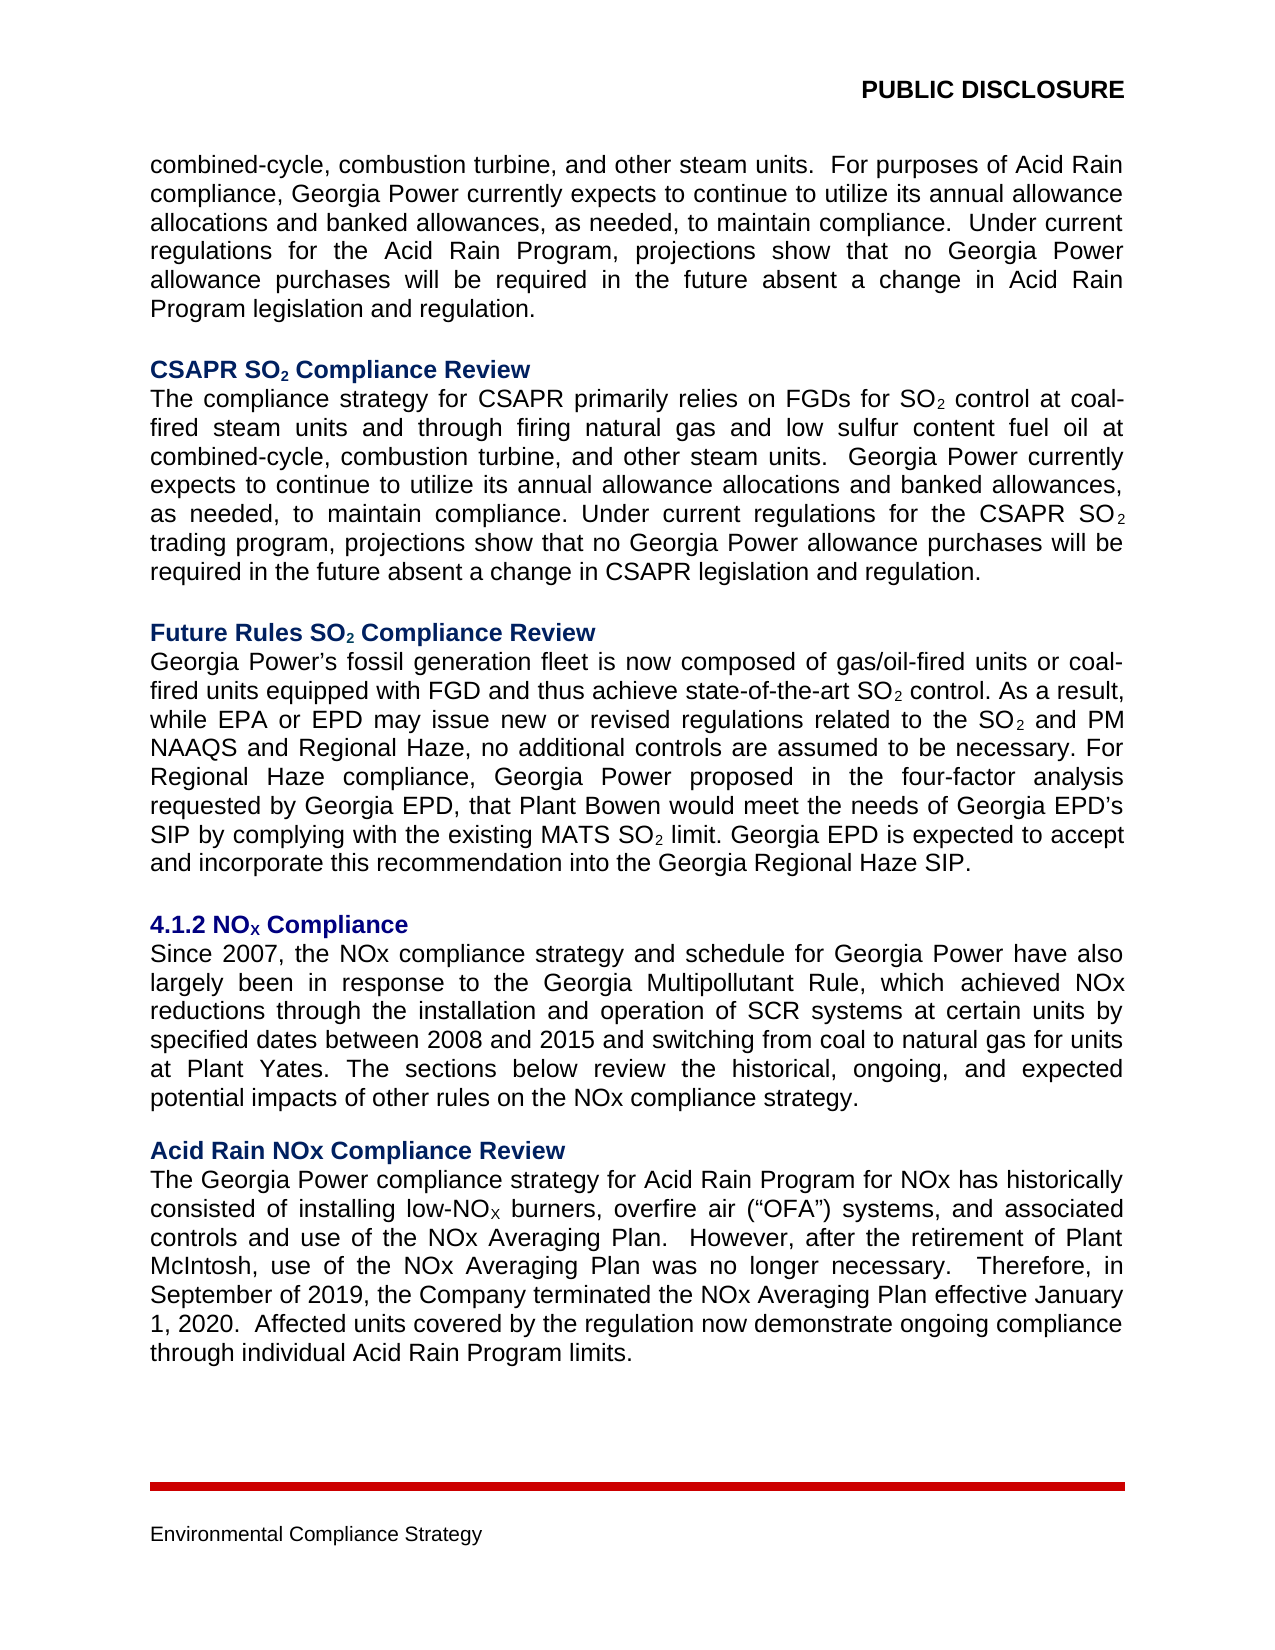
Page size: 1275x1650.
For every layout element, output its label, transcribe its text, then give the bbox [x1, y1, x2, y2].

text Since 2007, the NOx compliance strategy and schedule for Georgia Power have also largely been in response to the Georgia Multipollutant Rule, which achieved NOx reductions through the installation and operation of SCR systems at certain units by specified dates between 2008 and 2015 and switching from coal to natural gas for units at Plant Yates. The sections below review the historical, ongoing, and expected potential impacts of other rules on the NOx compliance strategy. [150, 939, 1125, 1111]
subtitle Acid Rain NOx Compliance Review [150, 1136, 1125, 1165]
subtitle 4.1.2 NOX Compliance [150, 910, 1125, 939]
subtitle CSAPR SO2 Compliance Review [150, 355, 1125, 384]
text Georgia Power’s fossil generation fleet is now composed of gas/oil-fired units or coal-fired units equipped with FGD and thus achieve state-of-the-art SO2 control. As a result, while EPA or EPD may issue new or revised regulations related to the SO2 and PM NAAQS and Regional Haze, no additional controls are assumed to be necessary. For Regional Haze compliance, Georgia Power proposed in the four-factor analysis requested by Georgia EPD, that Plant Bowen would meet the needs of Georgia EPD’s SIP by complying with the existing MATS SO2 limit. Georgia EPD is expected to accept and incorporate this recommendation into the Georgia Regional Haze SIP. [150, 647, 1125, 877]
subtitle Future Rules SO2 Compliance Review [150, 618, 1125, 647]
text The compliance strategy for CSAPR primarily relies on FGDs for SO2 control at coal-fired steam units and through firing natural gas and low sulfur content fuel oil at combined-cycle, combustion turbine, and other steam units. Georgia Power currently expects to continue to utilize its annual allowance allocations and banked allowances, as needed, to maintain compliance. Under current regulations for the CSAPR SO2 trading program, projections show that no Georgia Power allowance purchases will be required in the future absent a change in CSAPR legislation and regulation. [150, 384, 1125, 585]
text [150, 150, 1125, 322]
text The Georgia Power compliance strategy for Acid Rain Program for NOx has historically consisted of installing low-NOX burners, overfire air (“OFA”) systems, and associated controls and use of the NOx Averaging Plan. However, after the retirement of Plant McIntosh, use of the NOx Averaging Plan was no longer necessary. Therefore, in September of 2019, the Company terminated the NOx Averaging Plan effective January 1, 2020. Affected units covered by the regulation now demonstrate ongoing compliance through individual Acid Rain Program limits. [150, 1165, 1125, 1366]
